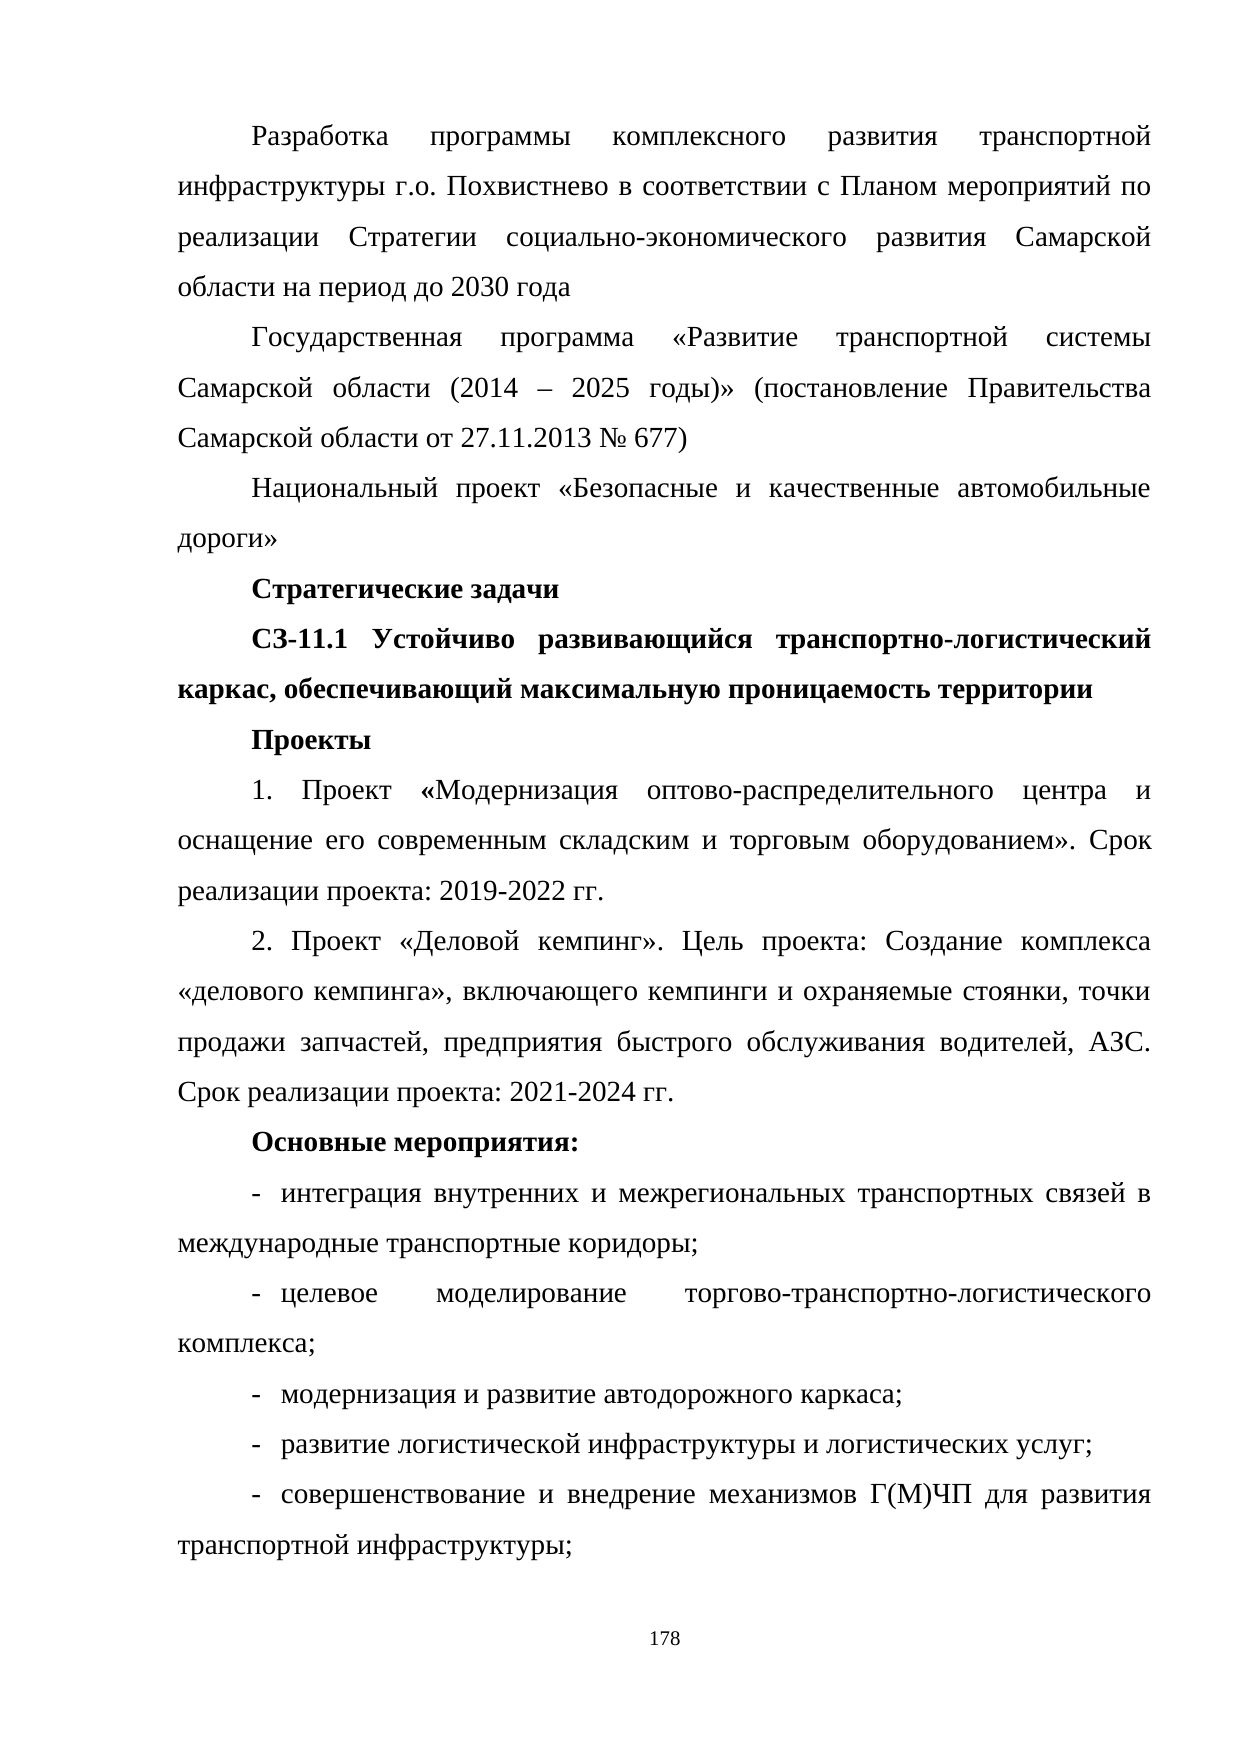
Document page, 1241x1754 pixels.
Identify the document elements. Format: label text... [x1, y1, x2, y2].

list интеграция внутренних и межрегиональных транспортных связей в международные транспортные коридоры; [177, 1175, 1152, 1258]
text СЗ-11.1 Устойчиво развивающийся транспортно-логистический каркас, обеспечивающий максимальную проницаемость территории [177, 621, 1152, 705]
list модернизация и развитие автодорожного каркаса; [177, 1376, 1152, 1409]
list совершенствование и внедрение механизмов Г(М)ЧП для развития транспортной инфраструктуры; [177, 1477, 1152, 1560]
text Основные мероприятия: [177, 1124, 1152, 1158]
text 2. Проект «Деловой кемпинг». Цель проекта: Создание комплекса «делового кемпинга», включающего кемпинги и охраняемые стоянки, точки продажи запчастей, предприятия быстрого обслуживания водителей, АЗС. Срок реализации проекта: 2021-2024 гг. [177, 923, 1152, 1108]
text 1. Проект «Модернизация оптово-распределительного центра и оснащение его современным складским и торговым оборудованием». Срок реализации проекта: 2019-2022 гг. [177, 772, 1152, 906]
list целевое моделирование торгово-транспортно-логистического комплекса; [177, 1275, 1152, 1359]
text Проекты [177, 722, 1152, 755]
text Разработка программы комплексного развития транспортной инфраструктуры г.о. Похвистнево в соответствии с Планом мероприятий по реализации Стратегии социально-экономического развития Самарской области на период до 2030 года [177, 118, 1152, 303]
text Государственная программа «Развитие транспортной системы Самарской области (2014 – 2025 годы)» (постановление Правительства Самарской области от 27.11.2013 № 677) [177, 319, 1152, 453]
text Национальный проект «Безопасные и качественные автомобильные дороги» [177, 470, 1152, 554]
list развитие логистической инфраструктуры и логистических услуг; [177, 1426, 1152, 1460]
text Стратегические задачи [177, 571, 1152, 604]
